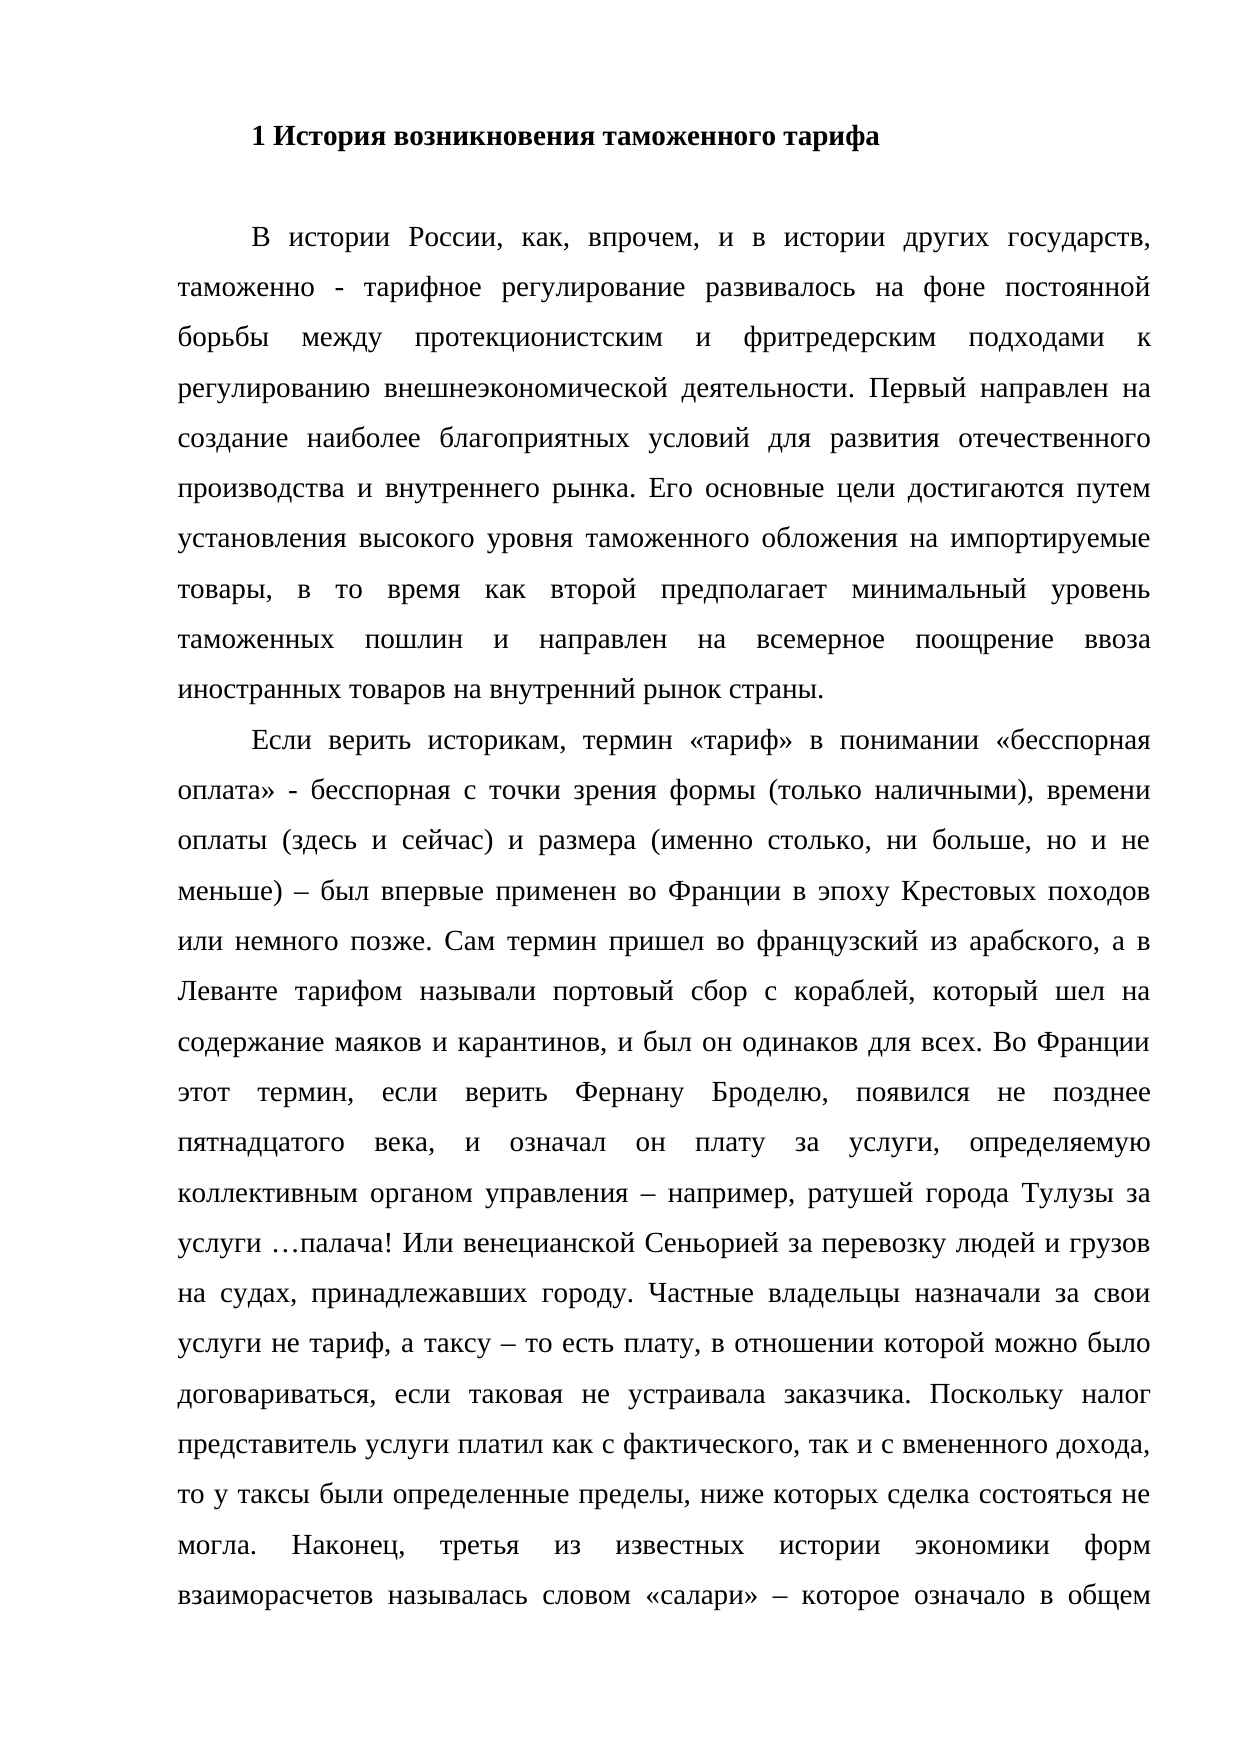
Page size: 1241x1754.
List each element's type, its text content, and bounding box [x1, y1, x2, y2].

text В истории России, как, впрочем, и в истории других государств, таможенно - тарифное регулирование развивалось на фоне постоянной борьбы между протекционистским и фритредерским подходами к регулированию внешнеэкономической деятельности. Первый направлен на создание наиболее благоприятных условий для развития отечественного производства и внутреннего рынка. Его основные цели достигаются путем установления высокого уровня таможенного обложения на импортируемые товары, в то время как второй предполагает минимальный уровень таможенных пошлин и направлен на всемерное поощрение ввоза иностранных товаров на внутренний рынок страны. [177, 219, 1152, 705]
text 1 История возникновения таможенного тарифа [177, 118, 1152, 152]
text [177, 722, 1152, 1611]
